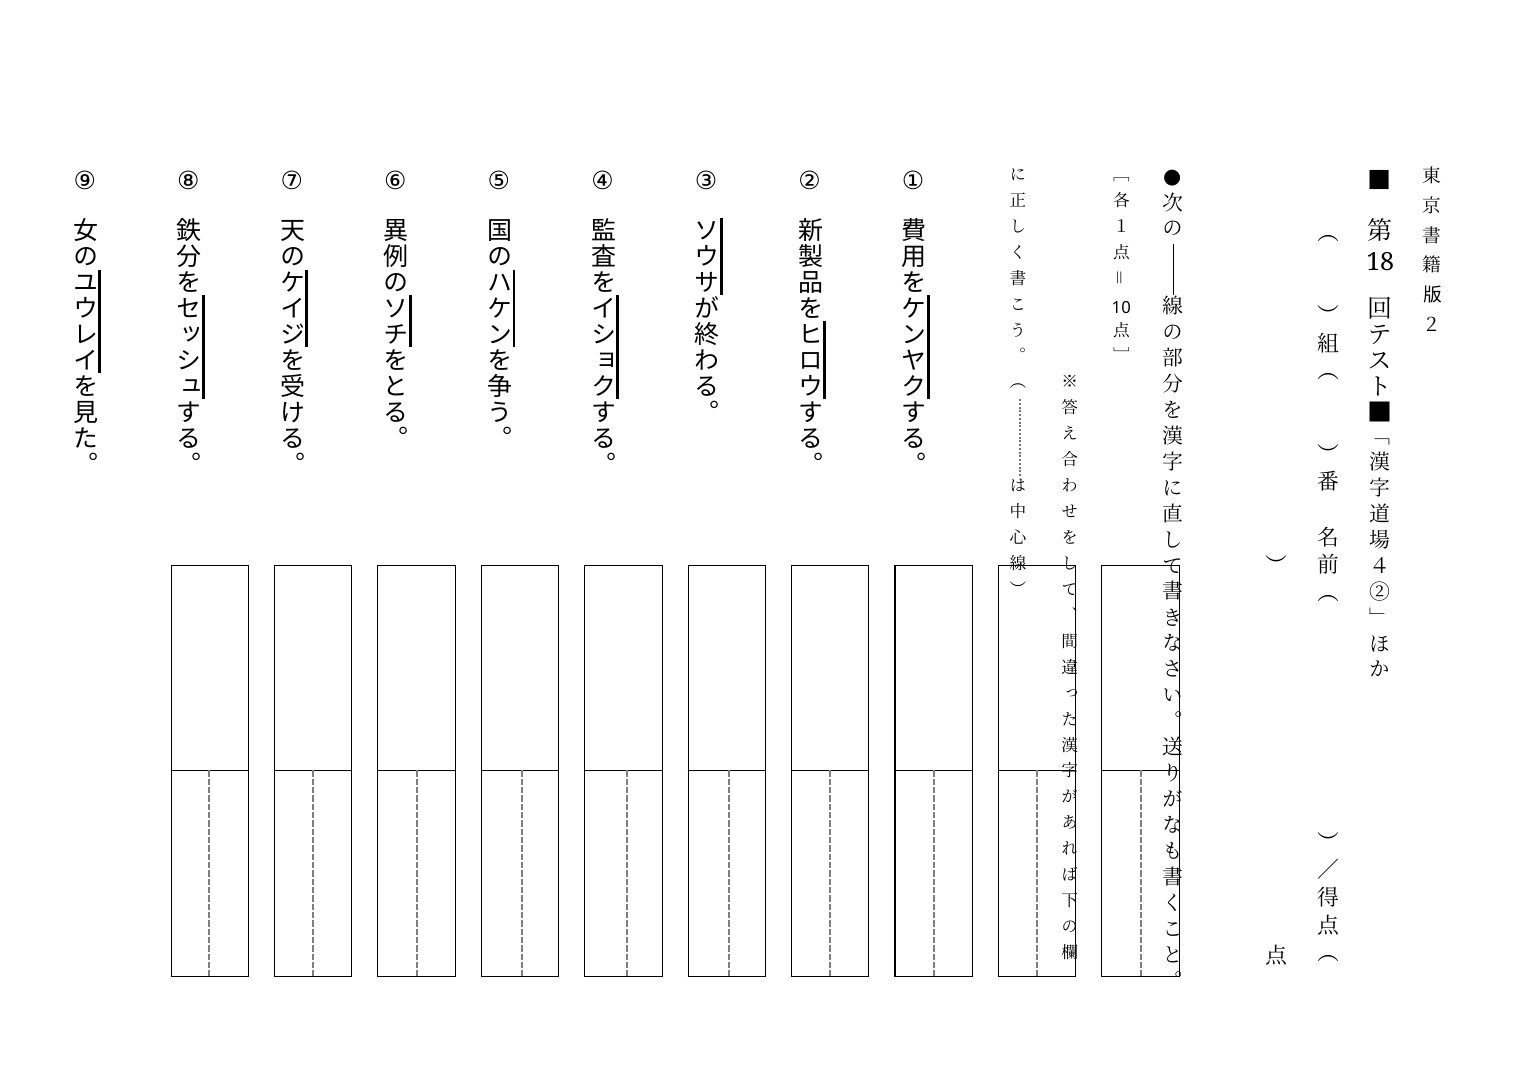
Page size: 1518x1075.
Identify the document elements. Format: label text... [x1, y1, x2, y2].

text ②新製品をヒロウする。 [785, 166, 836, 969]
text ⑦天のケイジを受ける。 [267, 166, 319, 969]
text ④監査をイショクする。 [578, 166, 629, 969]
text ●次の 線の部分を漢字に直して書きなさい。送りがなも書くこと。［各１点＝10点］ [1095, 166, 1199, 969]
text ⑨女のユウレイを見た。 [60, 166, 112, 969]
text ※答え合わせをして、間違った漢字があれば下の欄に正しく書こう。（ は中心線） [992, 166, 1095, 969]
text ⑤国のハケンを争う。 [474, 166, 526, 969]
text ③ソウサが終わる。 [681, 166, 733, 969]
subtitle 東京書籍版２年 秀学社 [1406, 166, 1458, 969]
text （ ）組（ ）番 名前（ ）／得点（ ）点 [1251, 166, 1354, 969]
text ⑥異例のソチをとる。 [371, 166, 422, 969]
text ⑧鉄分をセッシュする。 [163, 166, 215, 969]
text ①費用をケンヤクする。 [888, 166, 940, 969]
text ■第18回テスト■「漢字道場４②」ほか [1354, 166, 1406, 969]
